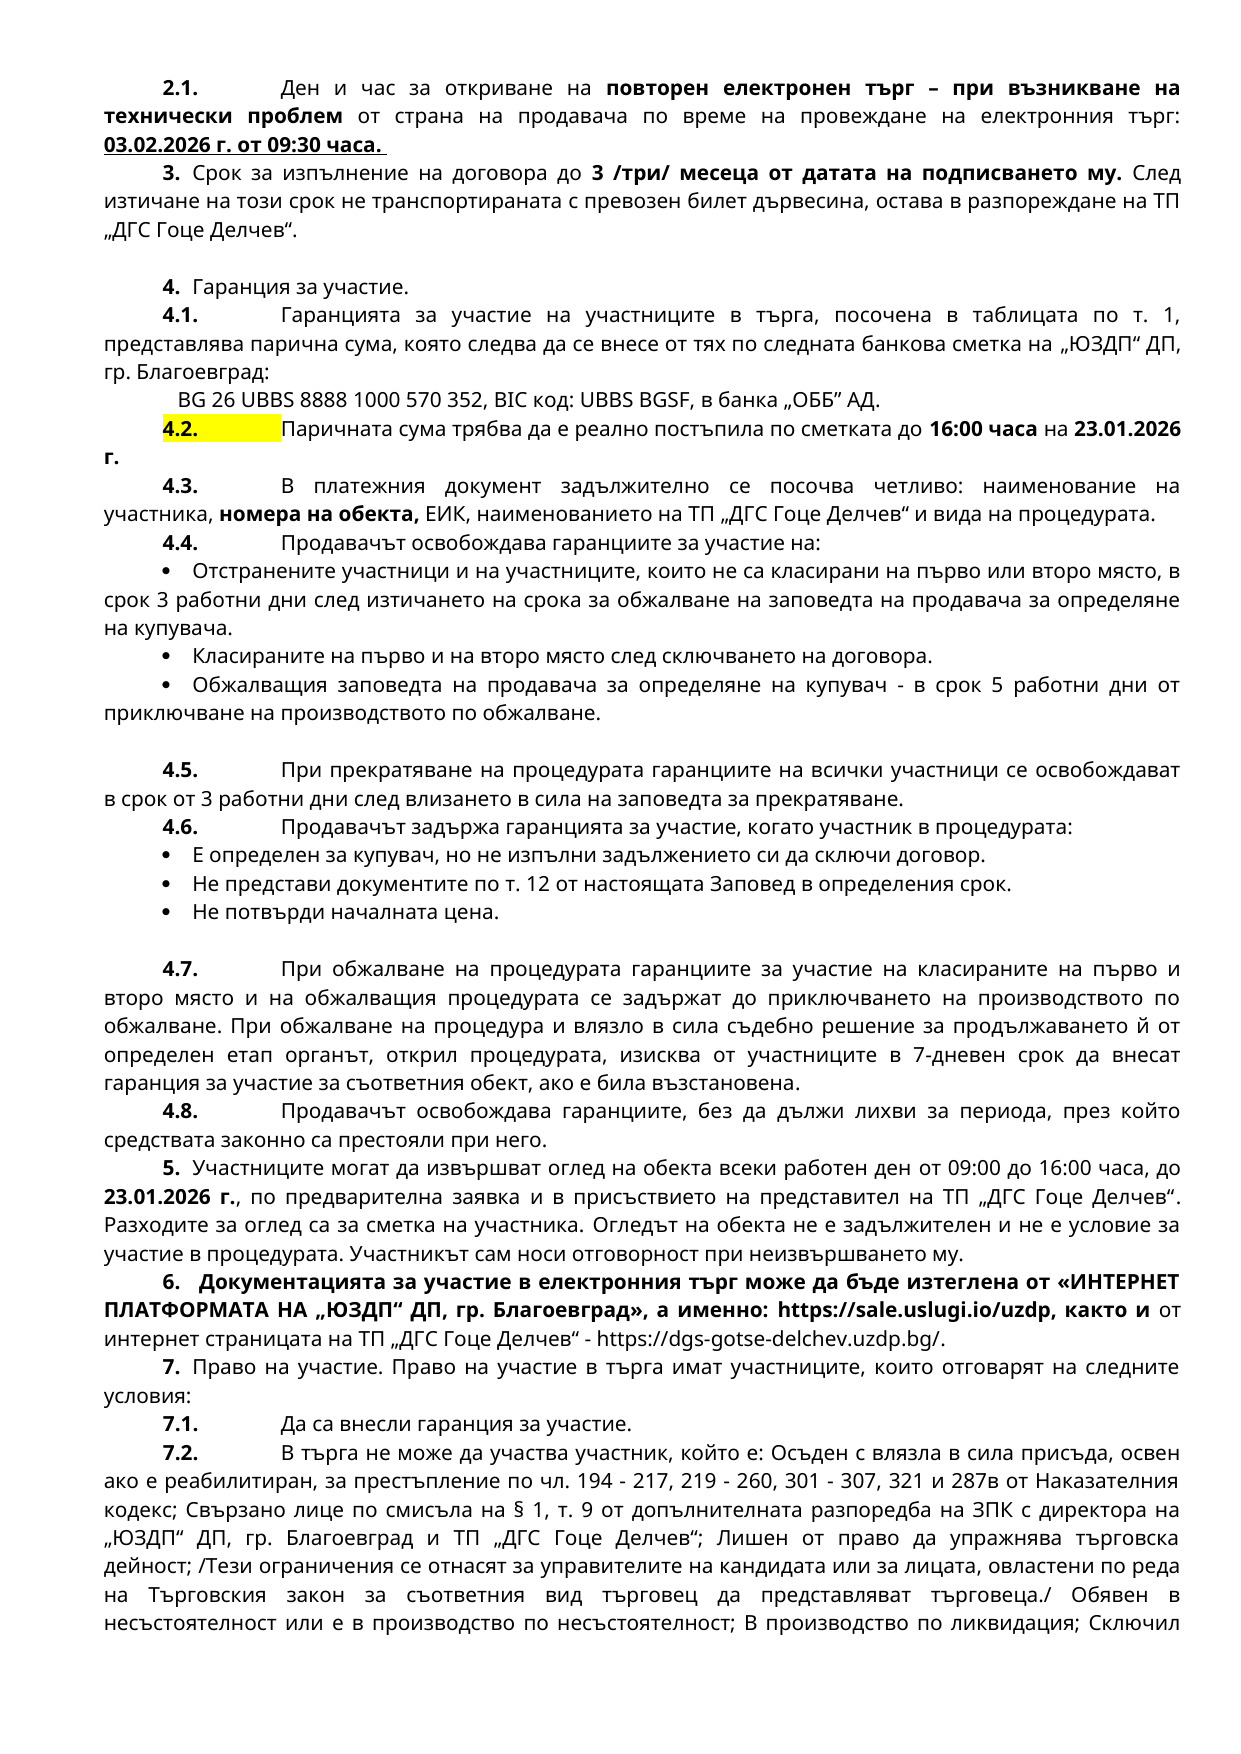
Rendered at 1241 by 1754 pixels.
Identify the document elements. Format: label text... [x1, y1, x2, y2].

list При прекратяване на процедурата гаранциите на всички участници се освобождават в срок от 3 работни дни след влизането в сила на заповедта за прекратяване. [103, 755, 1181, 812]
list Не потвърди началната цена. [103, 897, 1181, 926]
list В платежния документ задължително се посочва четливо: наименование на участника, номера на обекта, ЕИК, наименованието на ТП „ДГС Гоце Делчев“ и вида на процедурата. [103, 471, 1181, 528]
list Гаранция за участие. [103, 272, 1181, 300]
list Паричната сума трябва да е реално постъпила по сметката до 16:00 часа на 23.01.2026 г. [103, 414, 1181, 471]
list Ден и час за откриване на повторен електронен търг – при възникване на технически проблем от страна на продавача по време на провеждане на електронния търг: 03.02.2026 г. от 09:30 часа. [103, 73, 1181, 158]
list При обжалване на процедурата гаранциите за участие на класираните на първо и второ място и на обжалващия процедурата се задържат до приключването на производството по обжалване. При обжалване на процедура и влязло в сила съдебно решение за продължаването й от определен етап органът, открил процедурата, изисква от участниците в 7-дневен срок да внесат гаранция за участие за съответния обект, ако е била възстановена. [103, 954, 1181, 1097]
list Право на участие. Право на участие в търга имат участниците, които отговарят на следните условия: [103, 1352, 1181, 1409]
list Класираните на първо и на второ място след сключването на договора. [103, 642, 1181, 670]
list Продавачът освобождава гаранциите, без да дължи лихви за периода, през който средствата законно са престояли при него. [103, 1097, 1181, 1153]
list Да са внесли гаранция за участие. [103, 1409, 1181, 1438]
list Продавачът освобождава гаранциите за участие на: [103, 528, 1181, 556]
list Е определен за купувач, но не изпълни задължението си да сключи договор. [103, 841, 1181, 869]
list Гаранцията за участие на участниците в търга, посочена в таблицата по т. 1, представлява парична сума, която следва да се внесе от тях по следната банкова сметка на „ЮЗДП“ ДП, гр. Благоевград: [103, 300, 1181, 386]
list Документацията за участие в електронния търг може да бъде изтеглена от «ИНТЕРНЕТ ПЛАТФОРМАТА НА „ЮЗДП“ ДП, гр. Благоевград», а именно: https://sale.uslugi.io/uzdp, както и от интернет страницата на ТП „ДГС Гоце Делчев“ - https://dgs-gotse-delchev.uzdp.bg/. [103, 1267, 1181, 1352]
list BG 26 UBBS 8888 1000 570 352, BIC код: UBBS BGSF, в банка „ОББ” АД. [103, 386, 1181, 414]
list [103, 1438, 1181, 1637]
list Не представи документите по т. 12 от настоящата Заповед в определения срок. [103, 869, 1181, 897]
list Отстранените участници и на участниците, които не са класирани на първо или второ място, в срок 3 работни дни след изтичането на срока за обжалване на заповедта на продавача за определяне на купувача. [103, 556, 1181, 642]
list Срок за изпълнение на договора до 3 /три/ месеца от датата на подписването му. След изтичане на този срок не транспортираната с превозен билет дървесина, остава в разпореждане на ТП „ДГС Гоце Делчев“. [103, 158, 1181, 243]
list Обжалващия заповедта на продавача за определяне на купувач - в срок 5 работни дни от приключване на производството по обжалване. [103, 670, 1181, 727]
list Продавачът задържа гаранцията за участие, когато участник в процедурата: [103, 812, 1181, 841]
list Участниците могат да извършват оглед на обекта всеки работен ден от 09:00 до 16:00 часа, до 23.01.2026 г., по предварителна заявка и в присъствието на представител на ТП „ДГС Гоце Делчев“. Разходите за оглед са за сметка на участника. Огледът на обекта не е задължителен и не е условие за участие в процедурата. Участникът сам носи отговорност при неизвършването му. [103, 1153, 1181, 1267]
